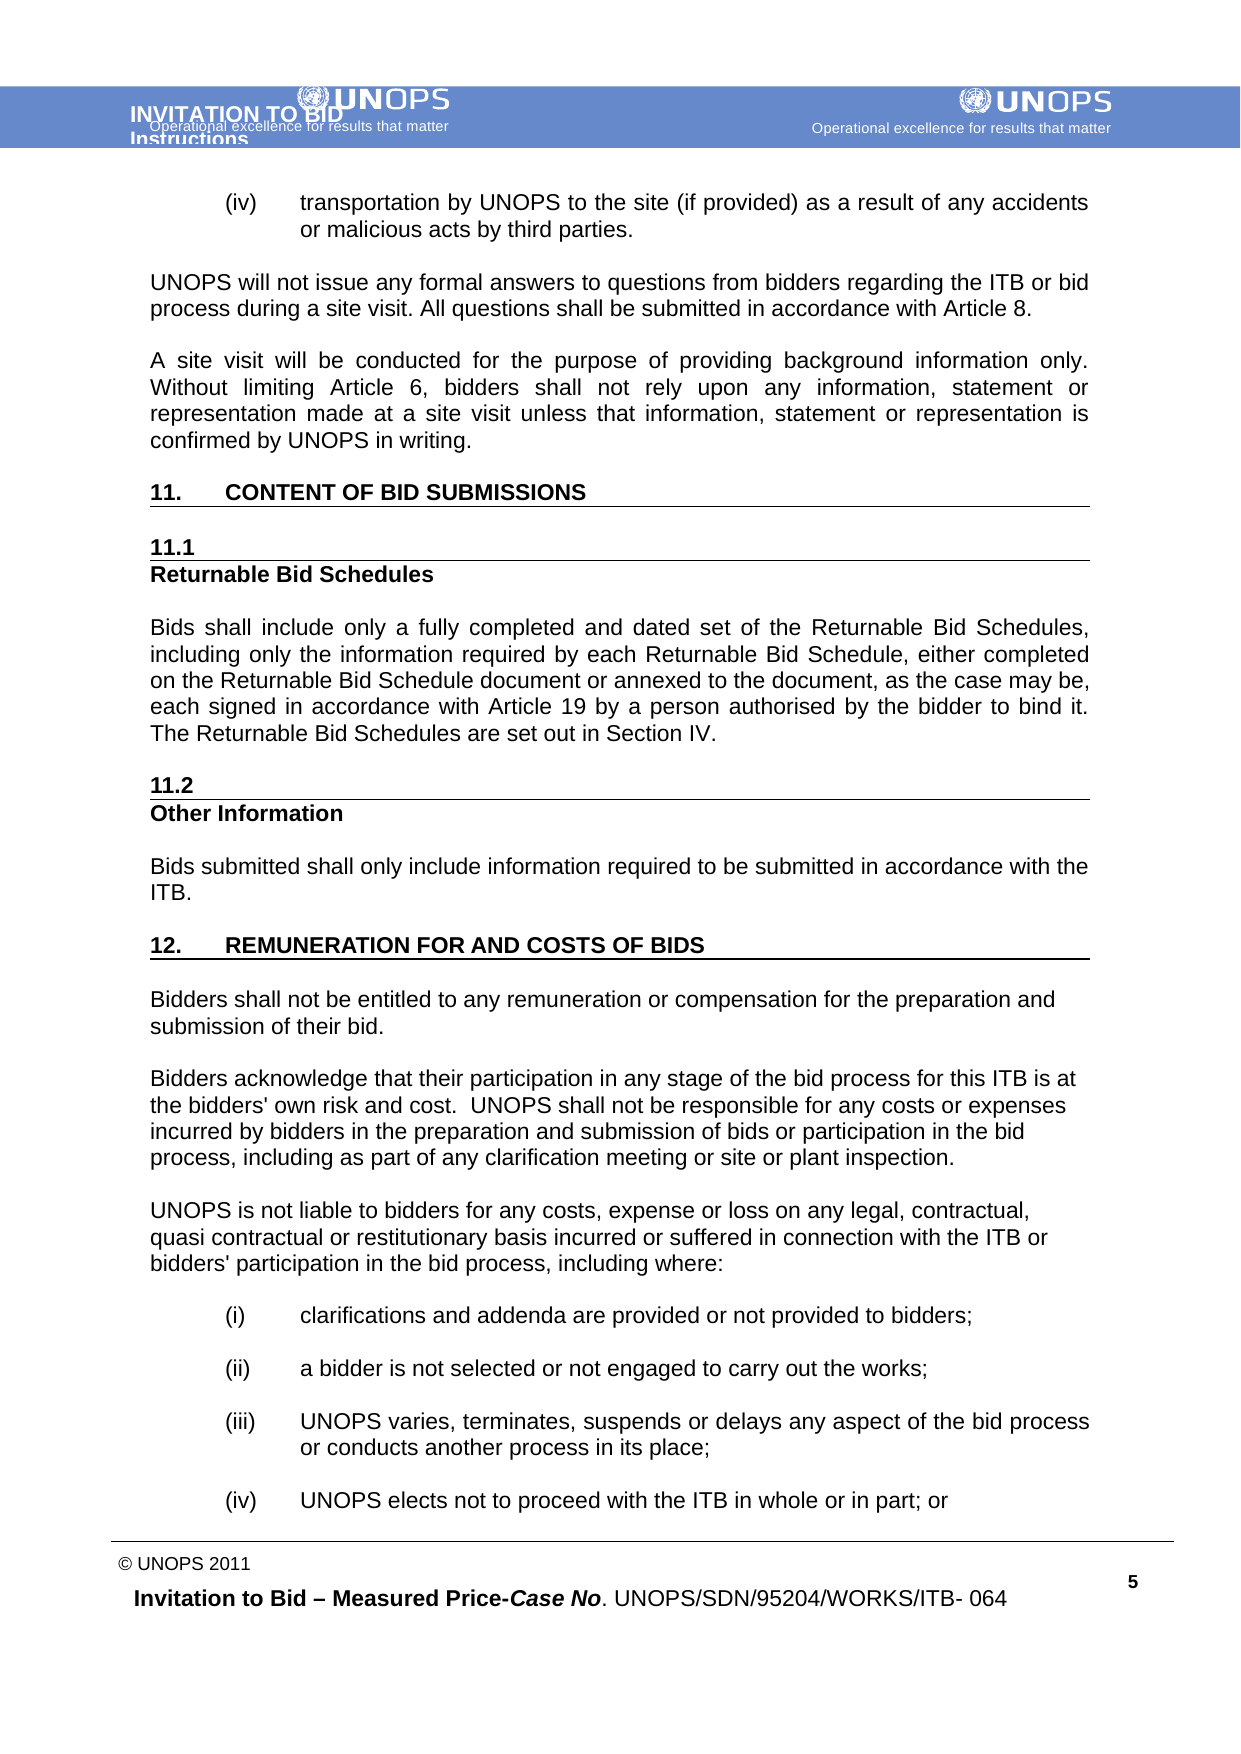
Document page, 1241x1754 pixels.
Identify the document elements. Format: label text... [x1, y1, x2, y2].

subtitle clarifications and addenda are provided or not provided to bidders; [225, 1302, 1090, 1329]
text 11.1 [150, 533, 1090, 560]
text UNOPS is not liable to bidders for any costs, expense or loss on any legal, contractual, quasi contractual or restitutionary basis incurred or suffered in connection with the ITB or bidders' participation in the bid process, including where: [150, 1197, 1090, 1276]
text Bidders shall not be entitled to any remuneration or compensation for the preparation and submission of their bid. [150, 986, 1090, 1039]
list Bids shall include only a fully completed and dated set of the Returnable Bid Schedules, including only the information required by each Returnable Bid Schedule, either completed on the Returnable Bid Schedule document or annexed to the document, as the case may be, each signed in accordance with Article 19 by a person authorised by the bidder to bind it. The Returnable Bid Schedules are set out in Section IV. [150, 614, 1090, 746]
list Content of Bid Submissions [150, 479, 1090, 506]
subtitle 11.2 [150, 772, 1090, 799]
text Bidders acknowledge that their participation in any stage of the bid process for this ITB is at the bidders' own risk and cost. UNOPS shall not be responsible for any costs or expenses incurred by bidders in the preparation and submission of bids or participation in the bid process, including as part of any clarification meeting or site or plant inspection. [150, 1065, 1090, 1171]
subtitle Other Information [150, 800, 1090, 827]
list transportation by UNOPS to the site (if provided) as a result of any accidents or malicious acts by third parties. [225, 189, 1090, 242]
subtitle UNOPS varies, terminates, suspends or delays any aspect of the bid process or conducts another process in its place; [225, 1408, 1090, 1461]
subtitle Remuneration for and Costs of Bids [150, 932, 1090, 958]
text UNOPS will not issue any formal answers to questions from bidders regarding the ITB or bid process during a site visit. All questions shall be submitted in accordance with Article 8. [150, 268, 1090, 321]
subtitle a bidder is not selected or not engaged to carry out the works; [225, 1355, 1090, 1382]
text A site visit will be conducted for the purpose of providing background information only. Without limiting Article 6, bidders shall not rely upon any information, statement or representation made at a site visit unless that information, statement or representation is confirmed by UNOPS in writing. [150, 347, 1090, 453]
subtitle UNOPS elects not to proceed with the ITB in whole or in part; or [225, 1487, 1090, 1513]
text Bids submitted shall only include information required to be submitted in accordance with the ITB. [150, 853, 1090, 906]
text Returnable Bid Schedules [150, 561, 1090, 588]
